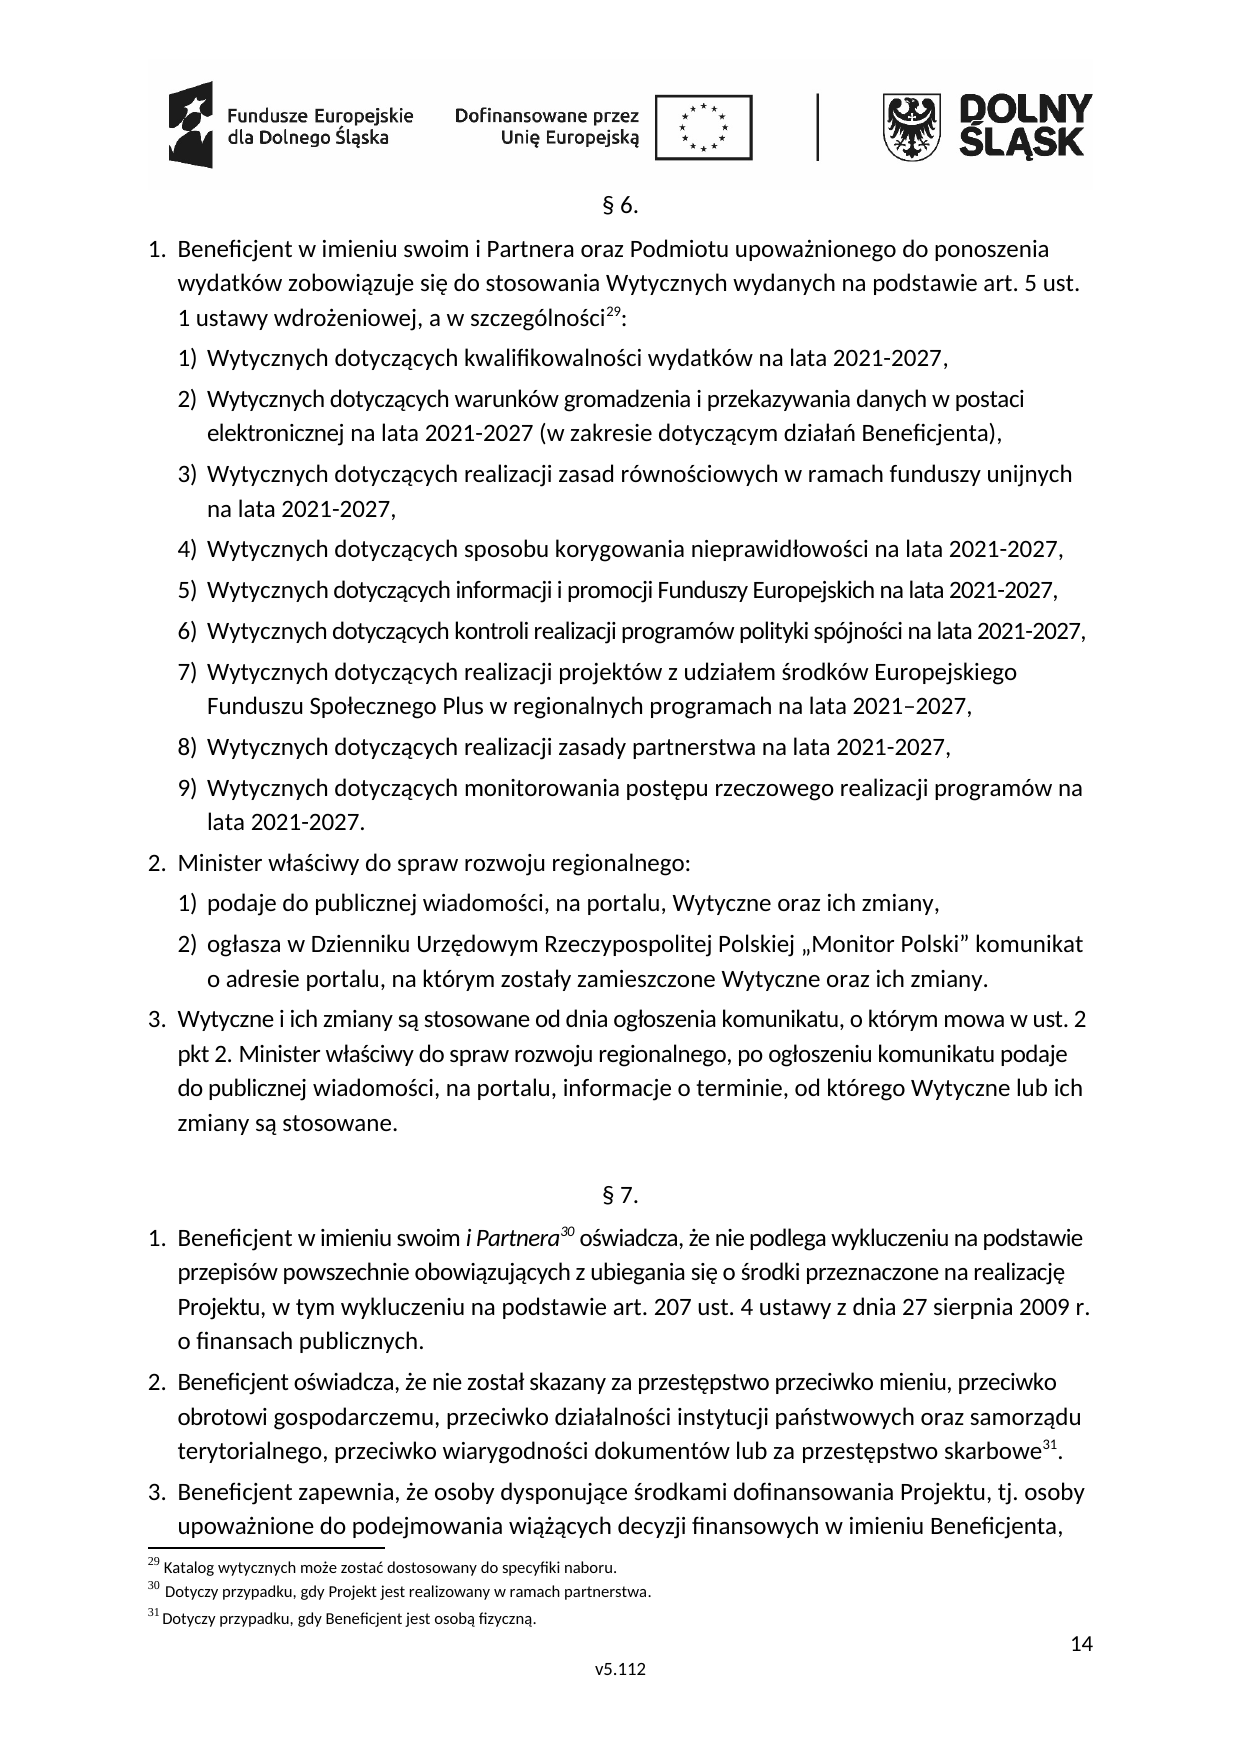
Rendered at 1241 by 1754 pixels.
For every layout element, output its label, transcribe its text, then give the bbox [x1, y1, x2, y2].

list podaje do publicznej wiadomości, na portalu, Wytyczne oraz ich zmiany, [177, 888, 1093, 918]
subtitle § 6. [148, 190, 1093, 220]
list Beneficjent w imieniu swoim i Partnera oświadcza, że nie podlega wykluczeniu na podstawie przepisów powszechnie obowiązujących z ubiegania się o środki przeznaczone na realizację Projektu, w tym wykluczeniu na podstawie art. 207 ust. 4 ustawy z dnia 27 sierpnia 2009 r. o finansach publicznych. [148, 1222, 1093, 1356]
list Wytycznych dotyczących monitorowania postępu rzeczowego realizacji programów na lata 2021-2027. [177, 772, 1093, 837]
list Wytycznych dotyczących realizacji projektów z udziałem środków Europejskiego Funduszu Społecznego Plus w regionalnych programach na lata 2021–2027, [177, 656, 1093, 721]
list Wytycznych dotyczących realizacji zasad równościowych w ramach funduszy unijnych na lata 2021-2027, [177, 458, 1093, 523]
list ogłasza w Dzienniku Urzędowym Rzeczypospolitej Polskiej „Monitor Polski” komunikat o adresie portalu, na którym zostały zamieszczone Wytyczne oraz ich zmiany. [177, 928, 1093, 993]
list Wytycznych dotyczących informacji i promocji Funduszy Europejskich na lata 2021-2027, [177, 574, 1093, 605]
list Wytyczne i ich zmiany są stosowane od dnia ogłoszenia komunikatu, o którym mowa w ust. 2 pkt 2. Minister właściwy do spraw rozwoju regionalnego, po ogłoszeniu komunikatu podaje do publicznej wiadomości, na portalu, informacje o terminie, od którego Wytyczne lub ich zmiany są stosowane. [148, 1003, 1093, 1137]
list Wytycznych dotyczących sposobu korygowania nieprawidłowości na lata 2021-2027, [177, 533, 1093, 564]
list Wytycznych dotyczących kontroli realizacji programów polityki spójności na lata 2021-2027, [177, 615, 1093, 646]
picture [147, 59, 1093, 190]
list Wytycznych dotyczących realizacji zasady partnerstwa na lata 2021-2027, [177, 731, 1093, 761]
list Minister właściwy do spraw rozwoju regionalnego: [148, 847, 1093, 877]
list Wytycznych dotyczących kwalifikowalności wydatków na lata 2021-2027, [177, 342, 1093, 373]
list Beneficjent w imieniu swoim i Partnera oraz Podmiotu upoważnionego do ponoszenia wydatków zobowiązuje się do stosowania Wytycznych wydanych na podstawie art. 5 ust. 1 ustawy wdrożeniowej, a w szczególności: [148, 233, 1093, 332]
subtitle § 7. [148, 1179, 1093, 1209]
list Wytycznych dotyczących warunków gromadzenia i przekazywania danych w postaci elektronicznej na lata 2021-2027 (w zakresie dotyczącym działań Beneficjenta), [177, 383, 1093, 448]
list Beneficjent oświadcza, że nie został skazany za przestępstwo przeciwko mieniu, przeciwko obrotowi gospodarczemu, przeciwko działalności instytucji państwowych oraz samorządu terytorialnego, przeciwko wiarygodności dokumentów lub za przestępstwo skarbowe. [148, 1366, 1093, 1466]
